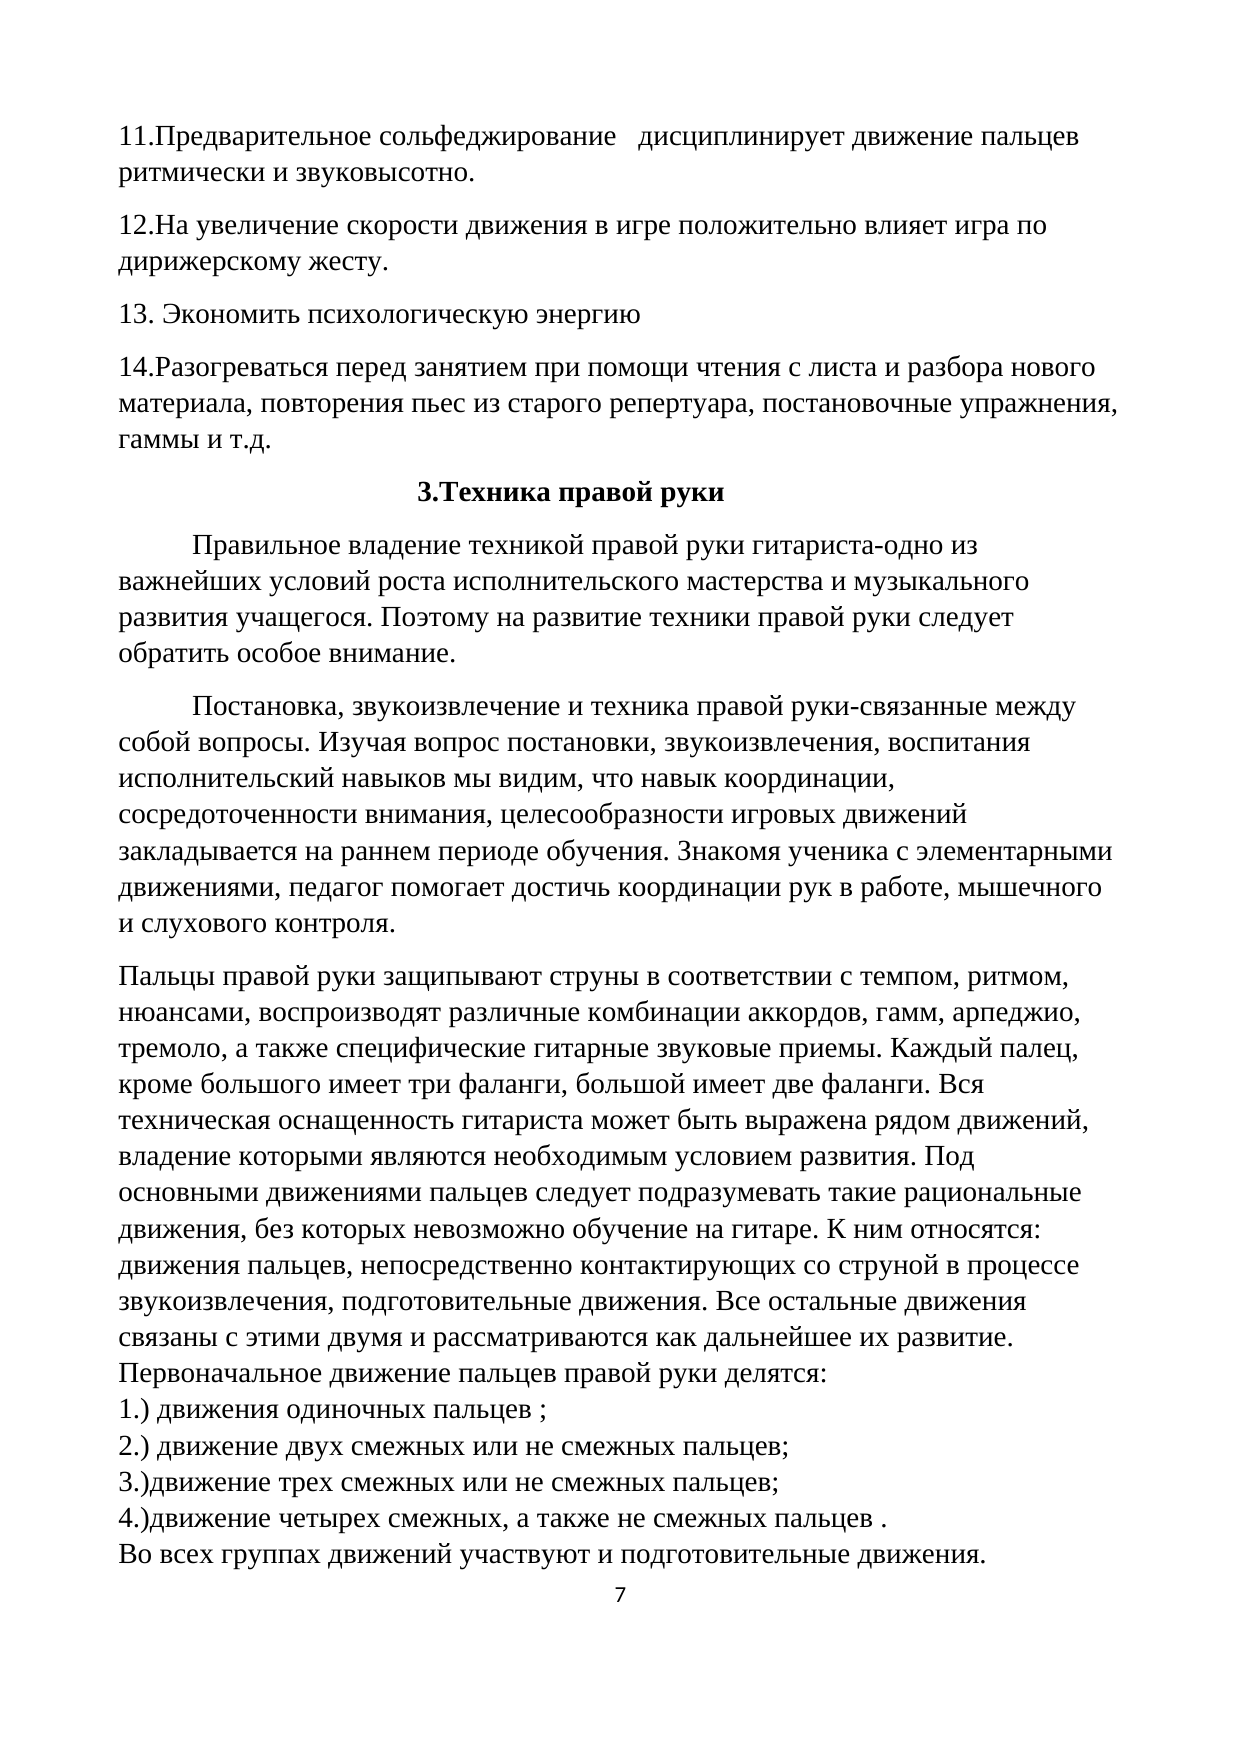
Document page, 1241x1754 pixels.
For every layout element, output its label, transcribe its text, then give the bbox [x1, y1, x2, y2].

text 3.Техника правой руки [118, 474, 1122, 507]
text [118, 958, 1122, 1569]
text 14.Разогреваться перед занятием при помощи чтения с листа и разбора нового материала, повторения пьес из старого репертуара, постановочные упражнения, гаммы и т.д. [118, 349, 1122, 455]
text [118, 118, 1122, 188]
text 13. Экономить психологическую энергию [118, 296, 1122, 329]
text 12.На увеличение скорости движения в игре положительно влияет игра по дирижерскому жесту. [118, 207, 1122, 277]
text Постановка, звукоизвлечение и техника правой руки-связанные между собой вопросы. Изучая вопрос постановки, звукоизвлечения, воспитания исполнительский навыков мы видим, что навык координации, сосредоточенности внимания, целесообразности игровых движений закладывается на раннем периоде обучения. Знакомя ученика с элементарными движениями, педагог помогает достичь координации рук в работе, мышечного и слухового контроля. [118, 688, 1122, 938]
text Правильное владение техникой правой руки гитариста-одно из важнейших условий роста исполнительского мастерства и музыкального развития учащегося. Поэтому на развитие техники правой руки следует обратить особое внимание. [118, 527, 1122, 669]
